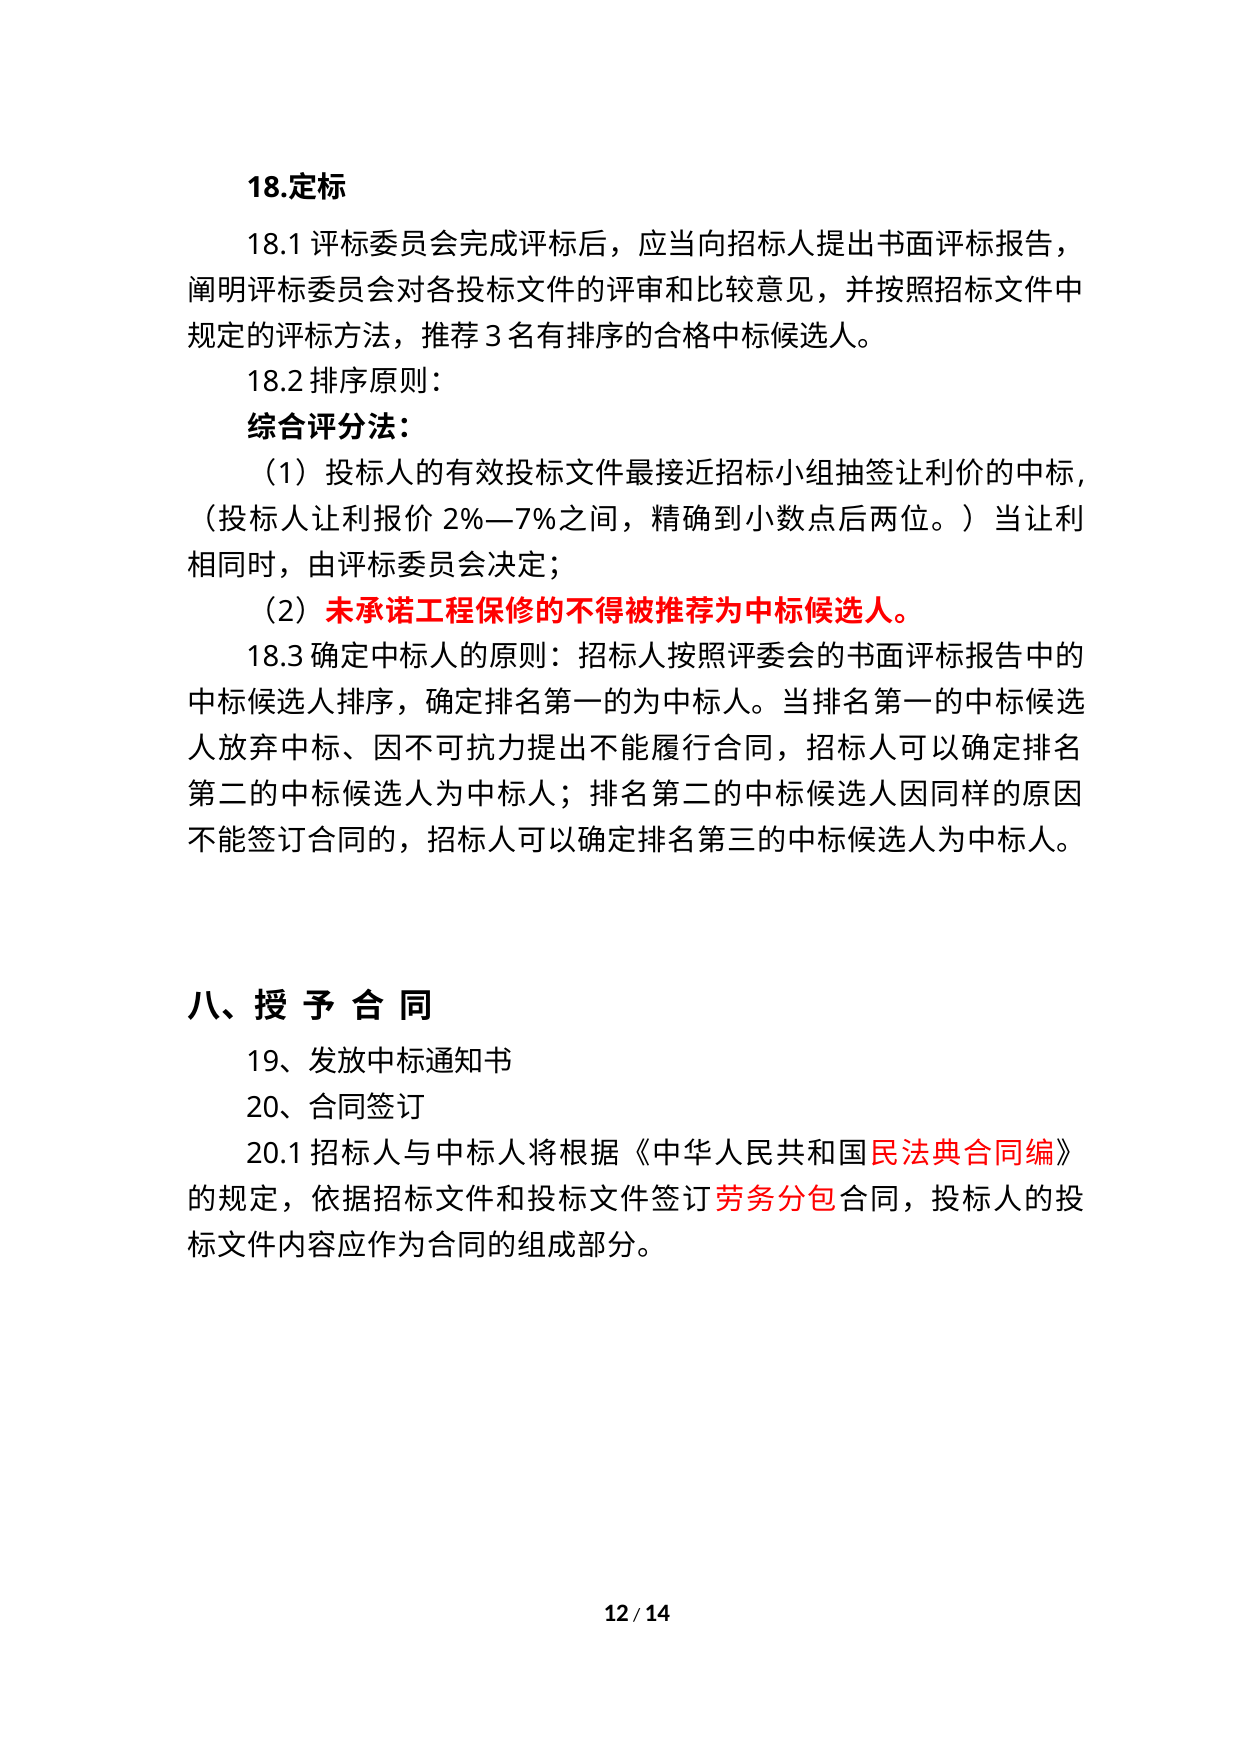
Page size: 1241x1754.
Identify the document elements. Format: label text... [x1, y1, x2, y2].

text 综合评分法： [187, 401, 1085, 447]
text 19、发放中标通知书 [187, 1035, 1085, 1081]
text （1）投标人的有效投标文件最接近招标小组抽签让利价的中标,（投标人让利报价2%—7%之间，精确到小数点后两位。）当让利相同时，由评标委员会决定； [187, 447, 1085, 584]
text 20、合同签订 [187, 1081, 1085, 1127]
text 18.3确定中标人的原则：招标人按照评委会的书面评标报告中的中标候选人排序，确定排名第一的为中标人。当排名第一的中标候选人放弃中标、因不可抗力提出不能履行合同，招标人可以确定排名第二的中标候选人为中标人；排名第二的中标候选人因同样的原因不能签订合同的，招标人可以确定排名第三的中标候选人为中标人。 [187, 630, 1085, 859]
text 20.1招标人与中标人将根据《中华人民共和国民法典合同编》的规定，依据招标文件和投标文件签订劳务分包合同，投标人的投标文件内容应作为合同的组成部分。 [187, 1127, 1085, 1264]
text （2）未承诺工程保修的不得被推荐为中标候选人。 [187, 584, 1085, 630]
text 18.2排序原则： [187, 355, 1085, 401]
text 18.定标 [187, 153, 1085, 218]
text 18.1评标委员会完成评标后，应当向招标人提出书面评标报告，阐明评标委员会对各投标文件的评审和比较意见，并按照招标文件中规定的评标方法，推荐3名有排序的合格中标候选人。 [187, 218, 1085, 355]
text 八、授 予 合 同 [187, 970, 1085, 1035]
